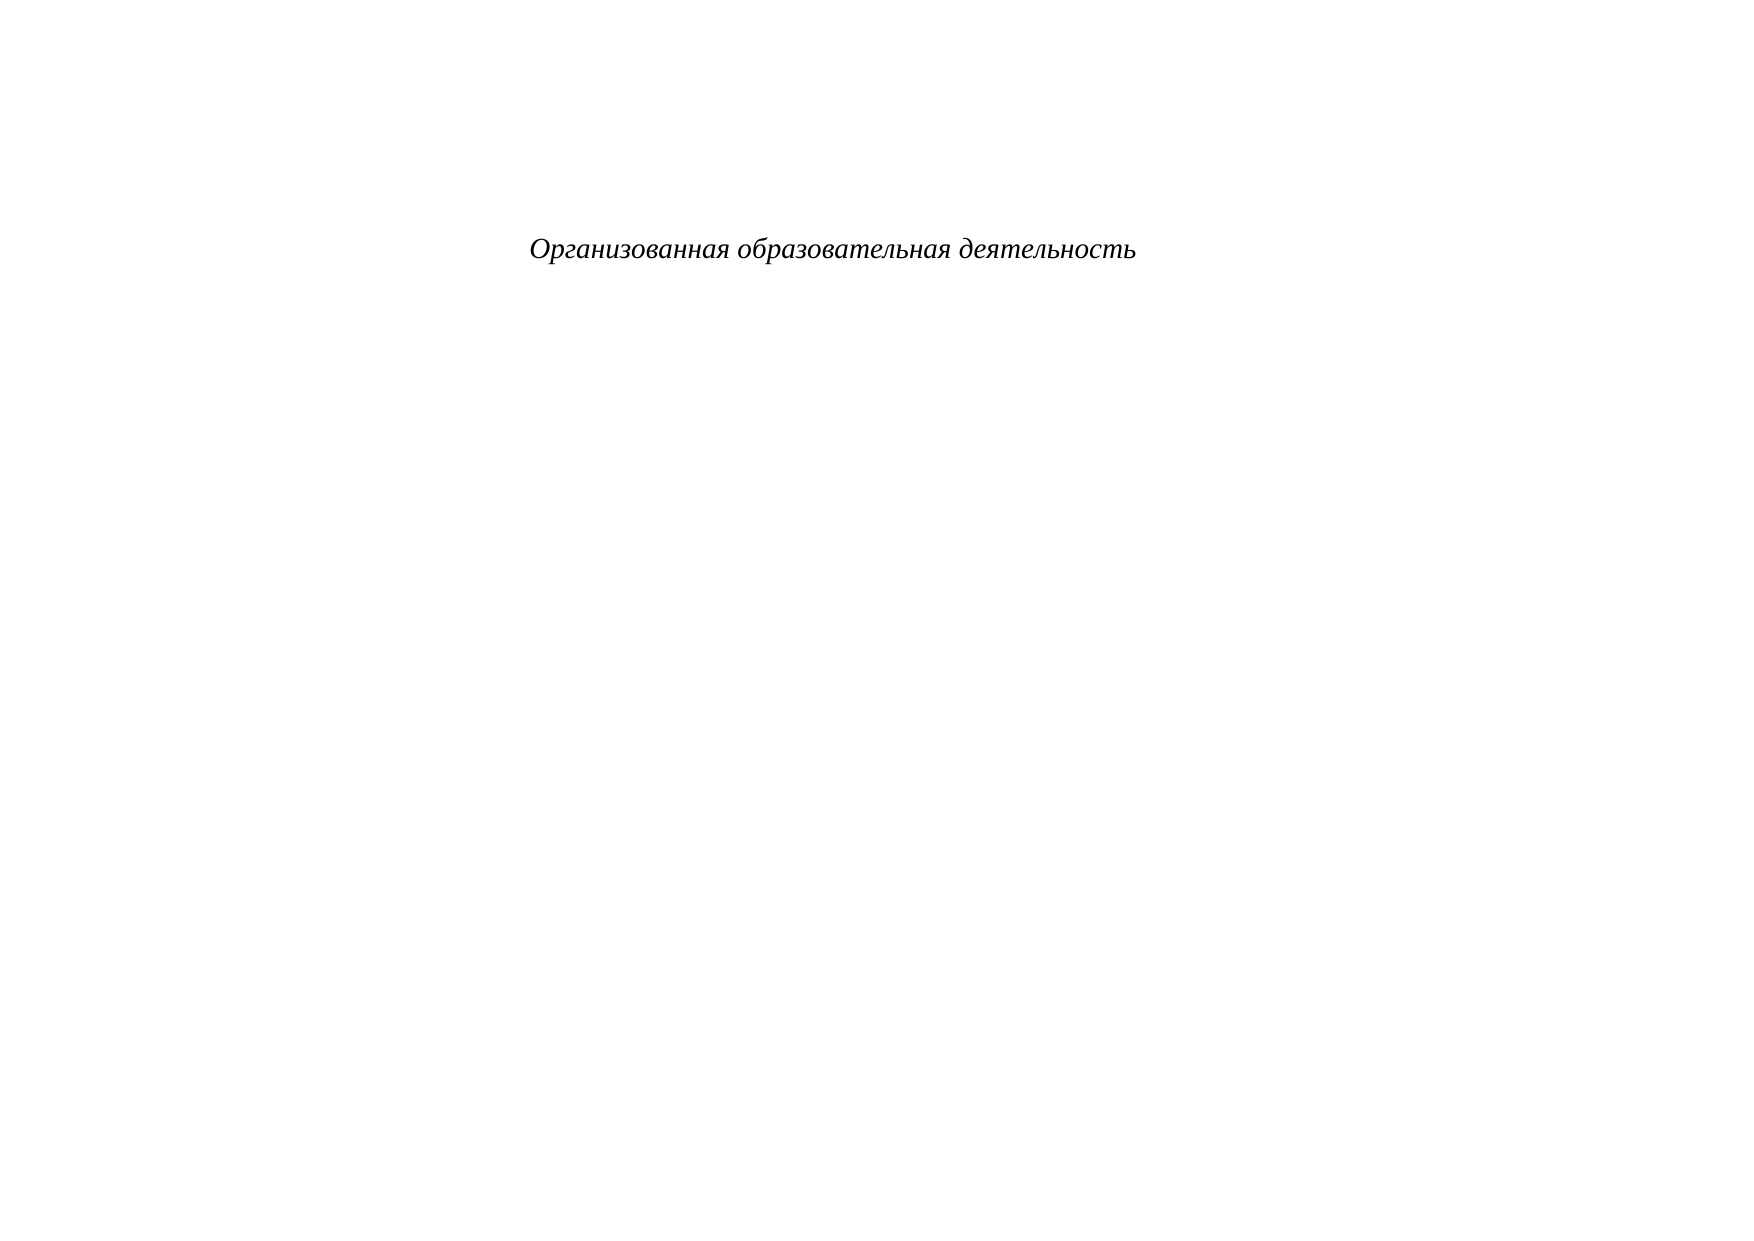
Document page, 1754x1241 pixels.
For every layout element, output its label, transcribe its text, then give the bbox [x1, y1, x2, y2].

text Организованная образовательная деятельность [29, 231, 1636, 264]
